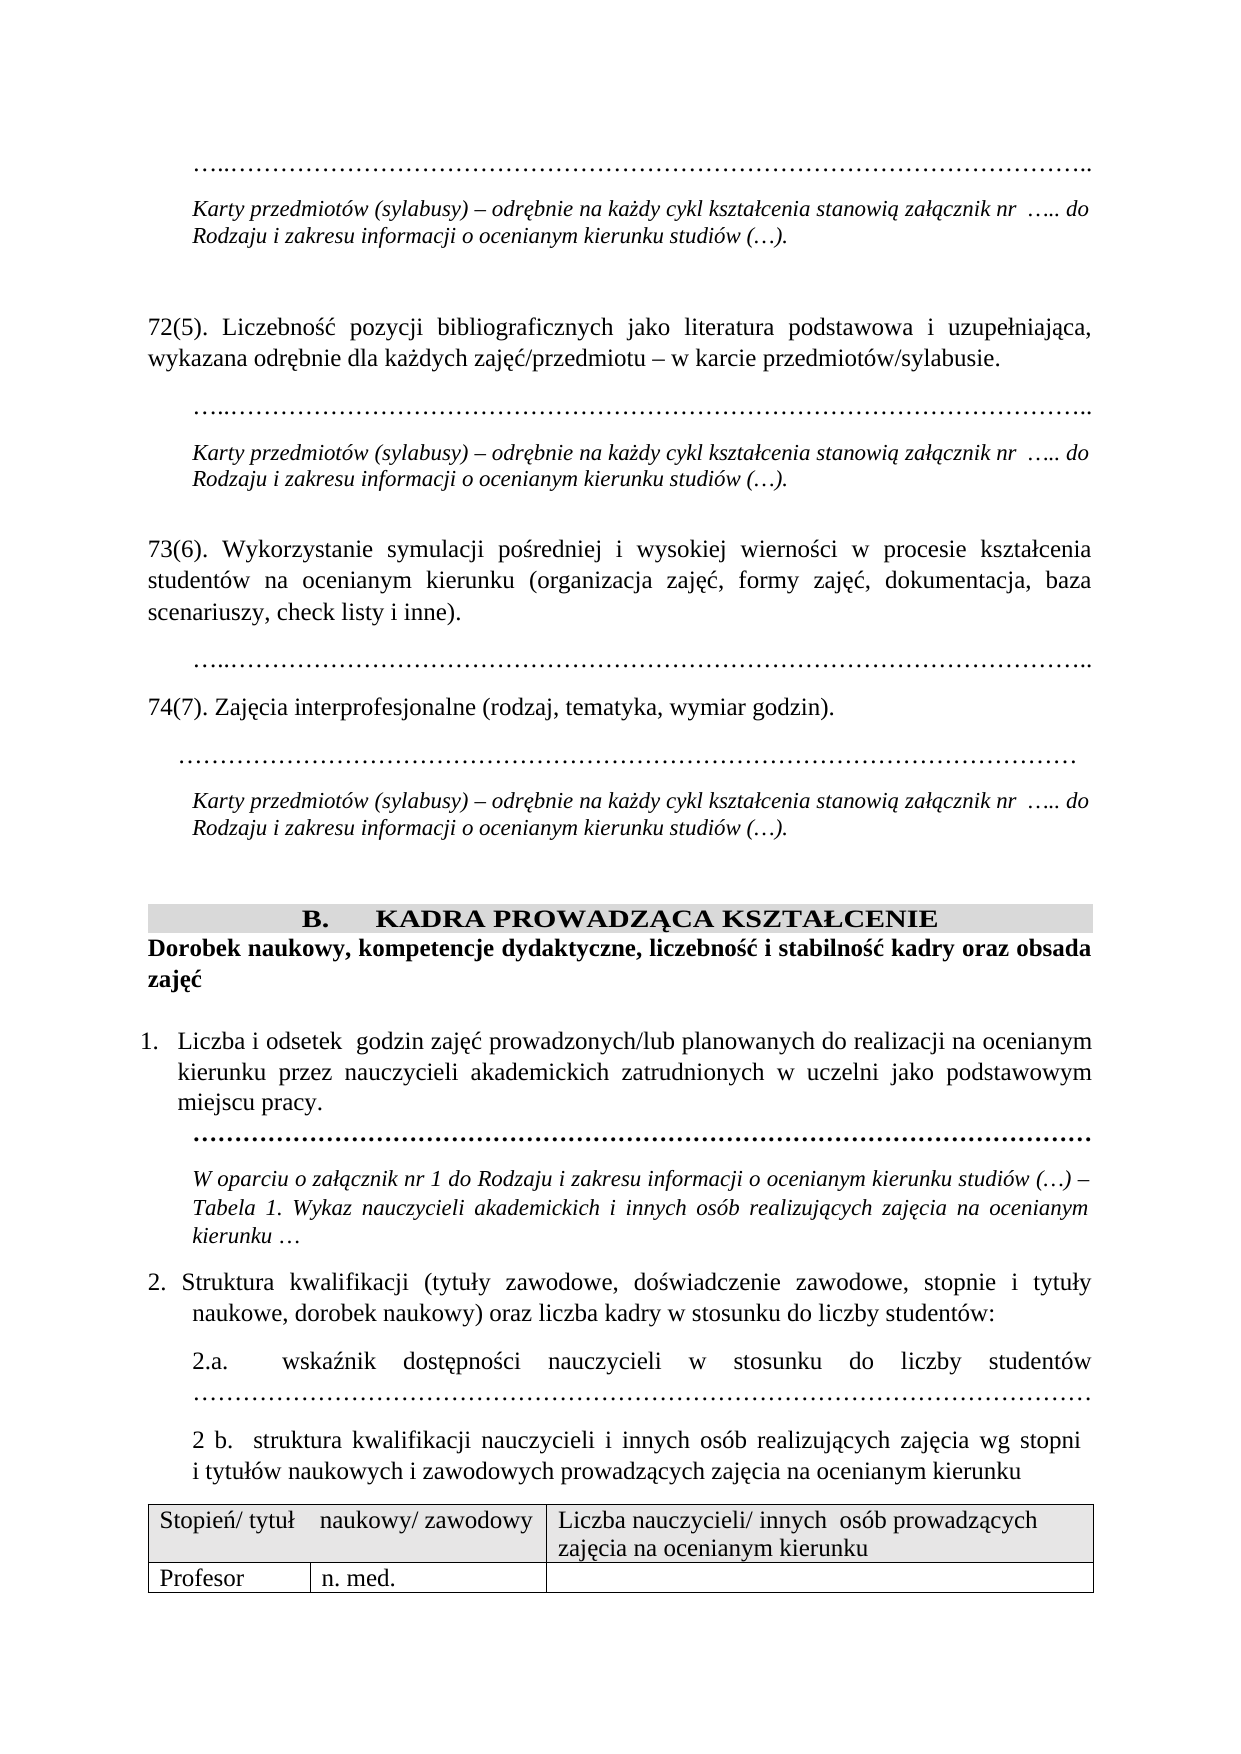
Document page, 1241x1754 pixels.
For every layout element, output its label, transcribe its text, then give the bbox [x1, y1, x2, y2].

table_cell n. med. [311, 1563, 546, 1592]
text 72(5). Liczebność pozycji bibliograficznych jako literatura podstawowa i uzupełniająca, wykazana odrębnie dla każdych zajęć/przedmiotu – w karcie przedmiotów/sylabusie. [148, 312, 1093, 372]
table_cell [547, 1563, 1093, 1592]
text 2 b. struktura kwalifikacji nauczycieli i innych osób realizujących zajęcia wg stopni i tytułów naukowych i zawodowych prowadzących zajęcia na ocenianym kierunku [192, 1425, 1093, 1485]
text W oparciu o załącznik nr 1 do Rodzaju i zakresu informacji o ocenianym kierunku studiów (…) – Tabela 1. Wykaz nauczycieli akademickich i innych osób realizujących zajęcia na ocenianym kierunku … [192, 1165, 1093, 1249]
list Liczba i odsetek godzin zajęć prowadzonych/lub planowanych do realizacji na ocenianym kierunku przez nauczycieli akademickich zatrudnionych w uczelni jako podstawowym miejscu pracy. [140, 1026, 1093, 1116]
list ……………………………………………………………………………………………… [192, 1118, 1093, 1146]
text 73(6). Wykorzystanie symulacji pośredniej i wysokiej wierności w procesie kształcenia studentów na ocenianym kierunku (organizacja zajęć, formy zajęć, dokumentacja, baza scenariuszy, check listy i inne). [148, 534, 1093, 625]
text …..………………………………………………………………………………………….. [148, 148, 1093, 176]
table_header Liczba nauczycieli/ innych osób prowadzących zajęcia na ocenianym kierunku [547, 1505, 1093, 1562]
text Karty przedmiotów (sylabusy) – odrębnie na każdy cykl kształcenia stanowią załącznik nr ….. do Rodzaju i zakresu informacji o ocenianym kierunku studiów (…). [192, 787, 1093, 840]
table_cell Profesor [149, 1563, 310, 1592]
text B. KADRA PROWADZĄCA KSZTAŁCENIE [148, 904, 1093, 933]
list Dorobek naukowy, kompetencje dydaktyczne, liczebność i stabilność kadry oraz obsada zajęć [148, 933, 1093, 993]
text …..………………………………………………………………………………………….. [148, 391, 1093, 420]
text …..………………………………………………………………………………………….. [148, 644, 1093, 673]
text 2. Struktura kwalifikacji (tytuły zawodowe, doświadczenie zawodowe, stopnie i tytuły naukowe, dorobek naukowy) oraz liczba kadry w stosunku do liczby studentów: [148, 1267, 1093, 1327]
text 2.a. wskaźnik dostępności nauczycieli w stosunku do liczby studentów ……………………………………………………………………………………………… [192, 1346, 1093, 1406]
table_header Stopień/ tytuł naukowy/ zawodowy [149, 1505, 546, 1562]
text 74(7). Zajęcia interprofesjonalne (rodzaj, tematyka, wymiar godzin). [148, 692, 1093, 721]
text Karty przedmiotów (sylabusy) – odrębnie na każdy cykl kształcenia stanowią załącznik nr ….. do Rodzaju i zakresu informacji o ocenianym kierunku studiów (…). [192, 195, 1093, 248]
text Karty przedmiotów (sylabusy) – odrębnie na każdy cykl kształcenia stanowią załącznik nr ….. do Rodzaju i zakresu informacji o ocenianym kierunku studiów (…). [192, 439, 1093, 492]
text ……………………………………………………………………………………………… [177, 740, 1093, 768]
